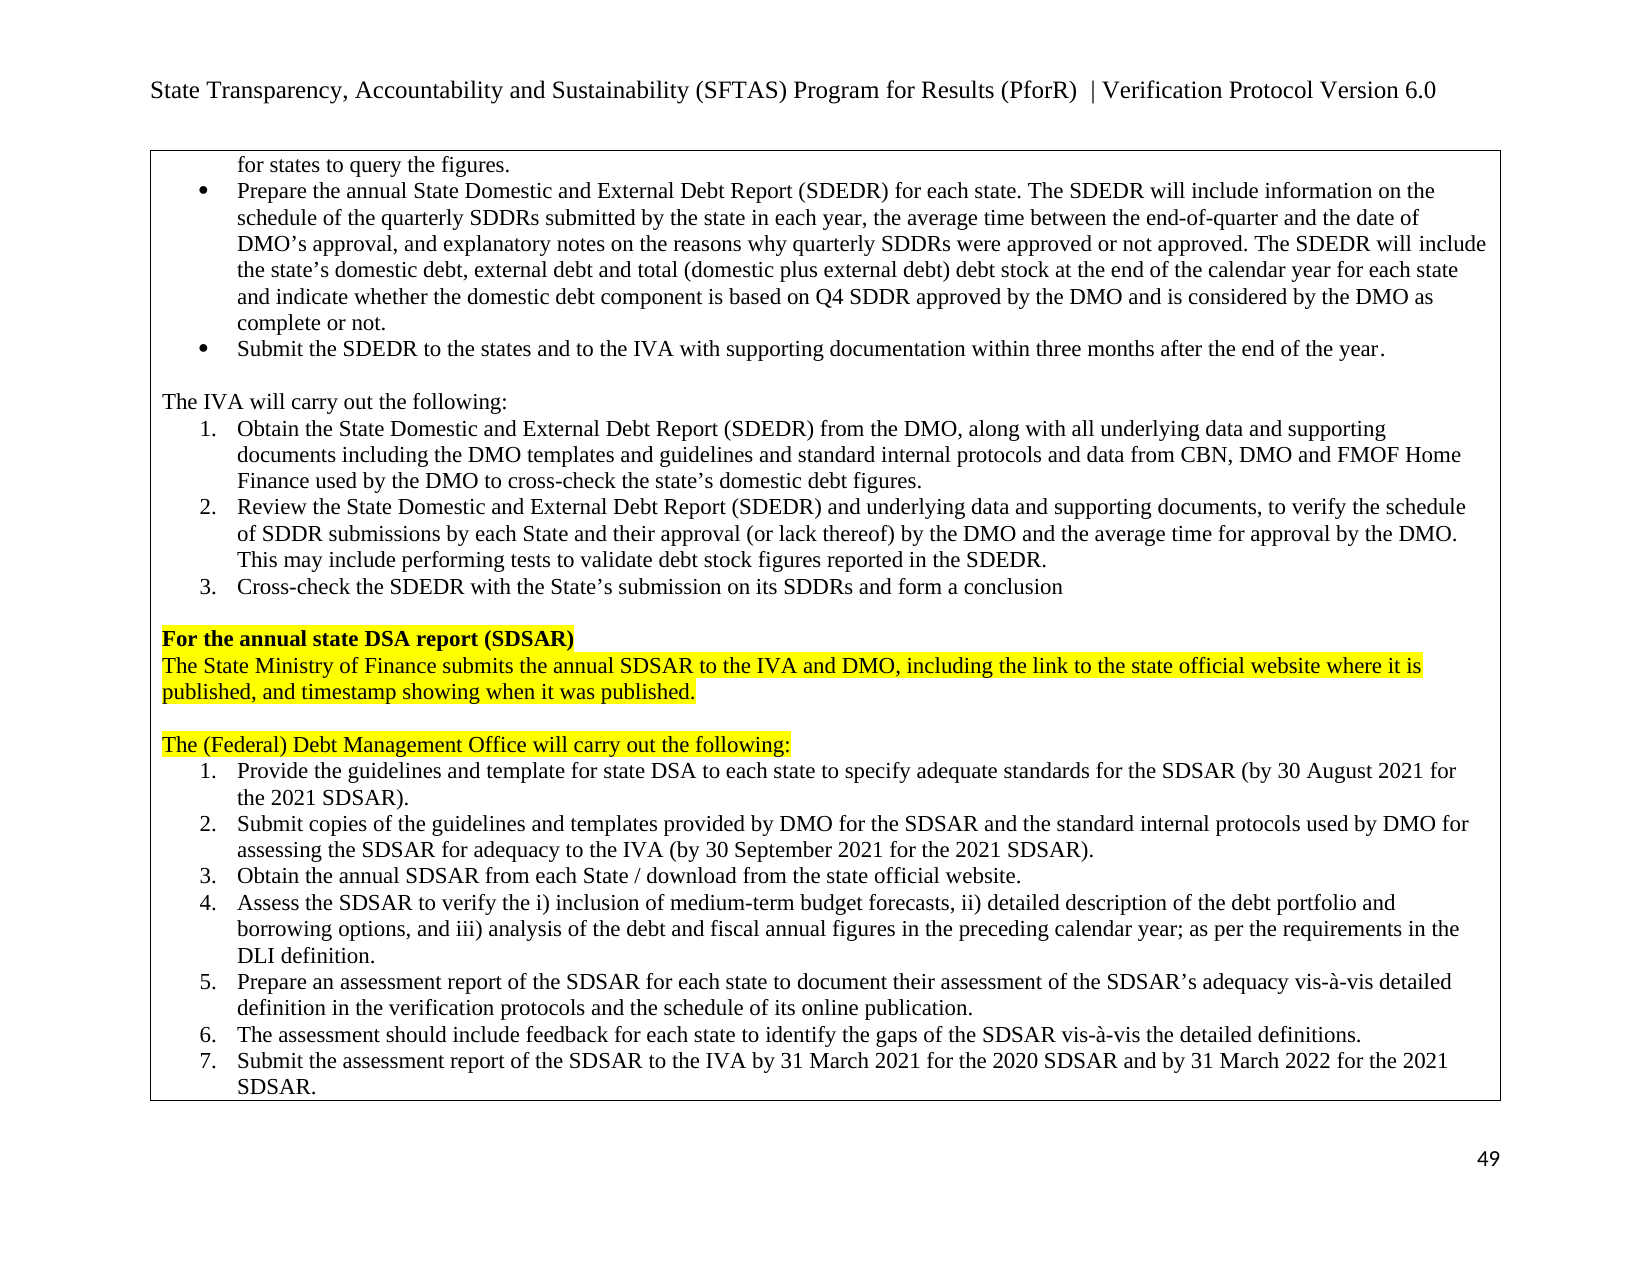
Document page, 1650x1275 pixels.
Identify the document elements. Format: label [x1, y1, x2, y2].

table_cell [151, 151, 1500, 1100]
